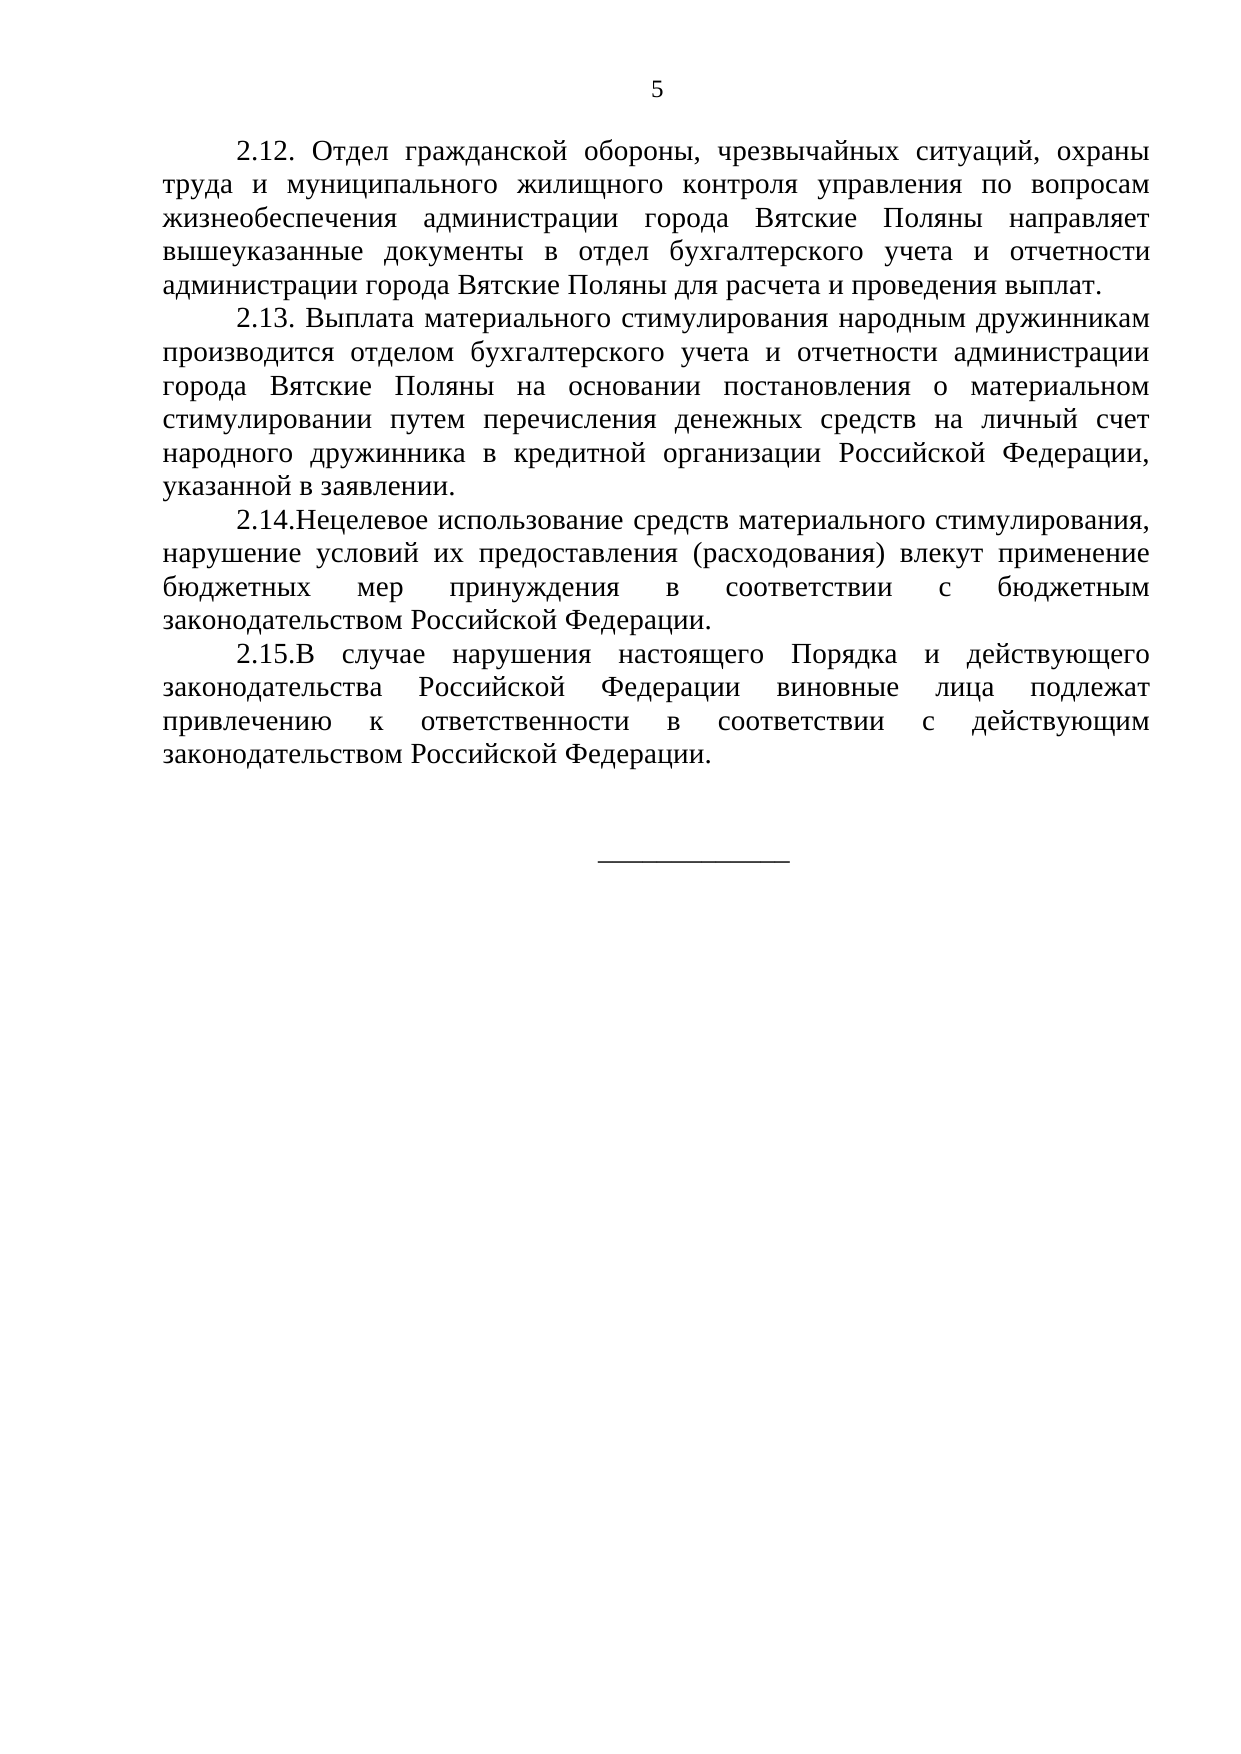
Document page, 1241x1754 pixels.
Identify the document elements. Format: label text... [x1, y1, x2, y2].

text 2.12. Отдел гражданской обороны, чрезвычайных ситуаций, охраны труда и муниципального жилищного контроля управления по вопросам жизнеобеспечения администрации города Вятские Поляны направляет вышеуказанные документы в отдел бухгалтерского учета и отчетности администрации города Вятские Поляны для расчета и проведения выплат. [162, 133, 1152, 301]
text _____________ [162, 832, 1152, 866]
text 2.14.Нецелевое использование средств материального стимулирования, нарушение условий их предоставления (расходования) влекут применение бюджетных мер принуждения в соответствии с бюджетным законодательством Российской Федерации. [162, 502, 1152, 636]
text 2.15.В случае нарушения настоящего Порядка и действующего законодательства Российской Федерации виновные лица подлежат привлечению к ответственности в соответствии с действующим законодательством Российской Федерации. [162, 636, 1152, 770]
text 2.13. Выплата материального стимулирования народным дружинникам производится отделом бухгалтерского учета и отчетности администрации города Вятские Поляны на основании постановления о материальном стимулировании путем перечисления денежных средств на личный счет народного дружинника в кредитной организации Российской Федерации, указанной в заявлении. [162, 301, 1152, 502]
